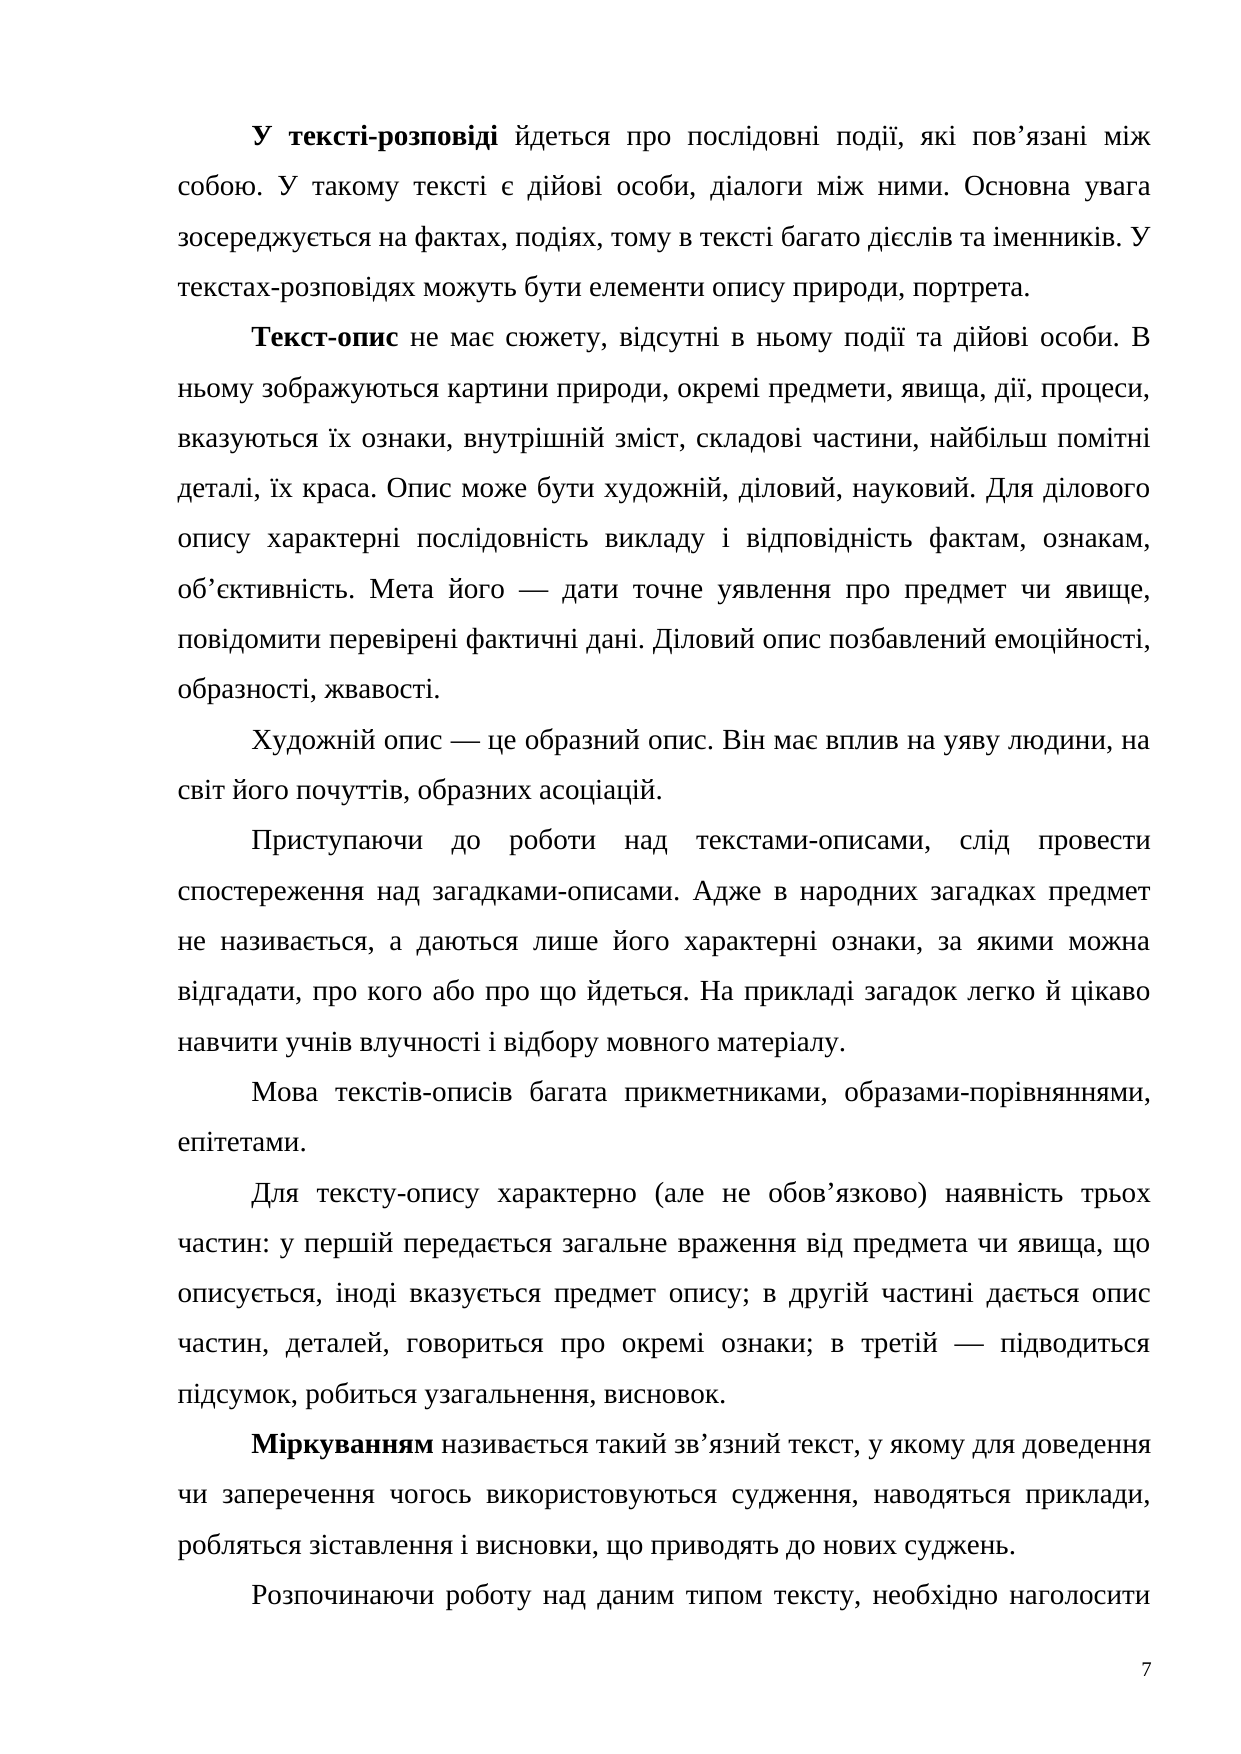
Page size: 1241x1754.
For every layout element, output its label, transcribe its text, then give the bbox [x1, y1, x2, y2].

text Для тексту-опису характерно (але не обов’язково) наявність трьох частин: у першій передається загальне враження від предмета чи явища, що описується, іноді вказується предмет опису; в другій частині дається опис частин, деталей, говориться про окремі ознаки; в третій — підводиться підсумок, робиться узагальнення, висновок. [177, 1175, 1152, 1409]
text Приступаючи до роботи над текстами-описами, слід провести спостереження над загадками-описами. Адже в народних загадках предмет не називається, а даються лише його характерні ознаки, за якими можна відгадати, про кого або про що йдеться. На прикладі загадок легко й цікаво навчити учнів влучності і відбору мовного матеріалу. [177, 822, 1152, 1057]
text Мова текстів-описів багата прикметниками, образами-порівняннями, епітетами. [177, 1074, 1152, 1158]
text Міркуванням називається такий зв’язний текст, у якому для доведення чи заперечення чогось використовуються судження, наводяться приклади, робляться зіставлення і висновки, що приводять до нових суджень. [177, 1426, 1152, 1560]
text Художній опис — це образний опис. Він має вплив на уяву людини, на світ його почуттів, образних асоціацій. [177, 722, 1152, 806]
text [177, 1577, 1152, 1611]
text У тексті-розповіді йдеться про послідовні події, які пов’язані між собою. У такому тексті є дійові особи, діалоги між ними. Основна увага зосереджується на фактах, подіях, тому в тексті багато дієслів та іменників. У текстах-розповідях можуть бути елементи опису природи, портрета. [177, 118, 1152, 303]
text Текст-опис не має сюжету, відсутні в ньому події та дійові особи. В ньому зображуються картини природи, окремі предмети, явища, дії, процеси, вказуються їх ознаки, внутрішній зміст, складові частини, найбільш помітні деталі, їх краса. Опис може бути художній, діловий, науковий. Для ділового опису характерні послідовність викладу і відповідність фактам, ознакам, об’єктивність. Мета його — дати точне уявлення про предмет чи явище, повідомити перевірені фактичні дані. Діловий опис позбавлений емоційності, образності, жвавості. [177, 319, 1152, 705]
